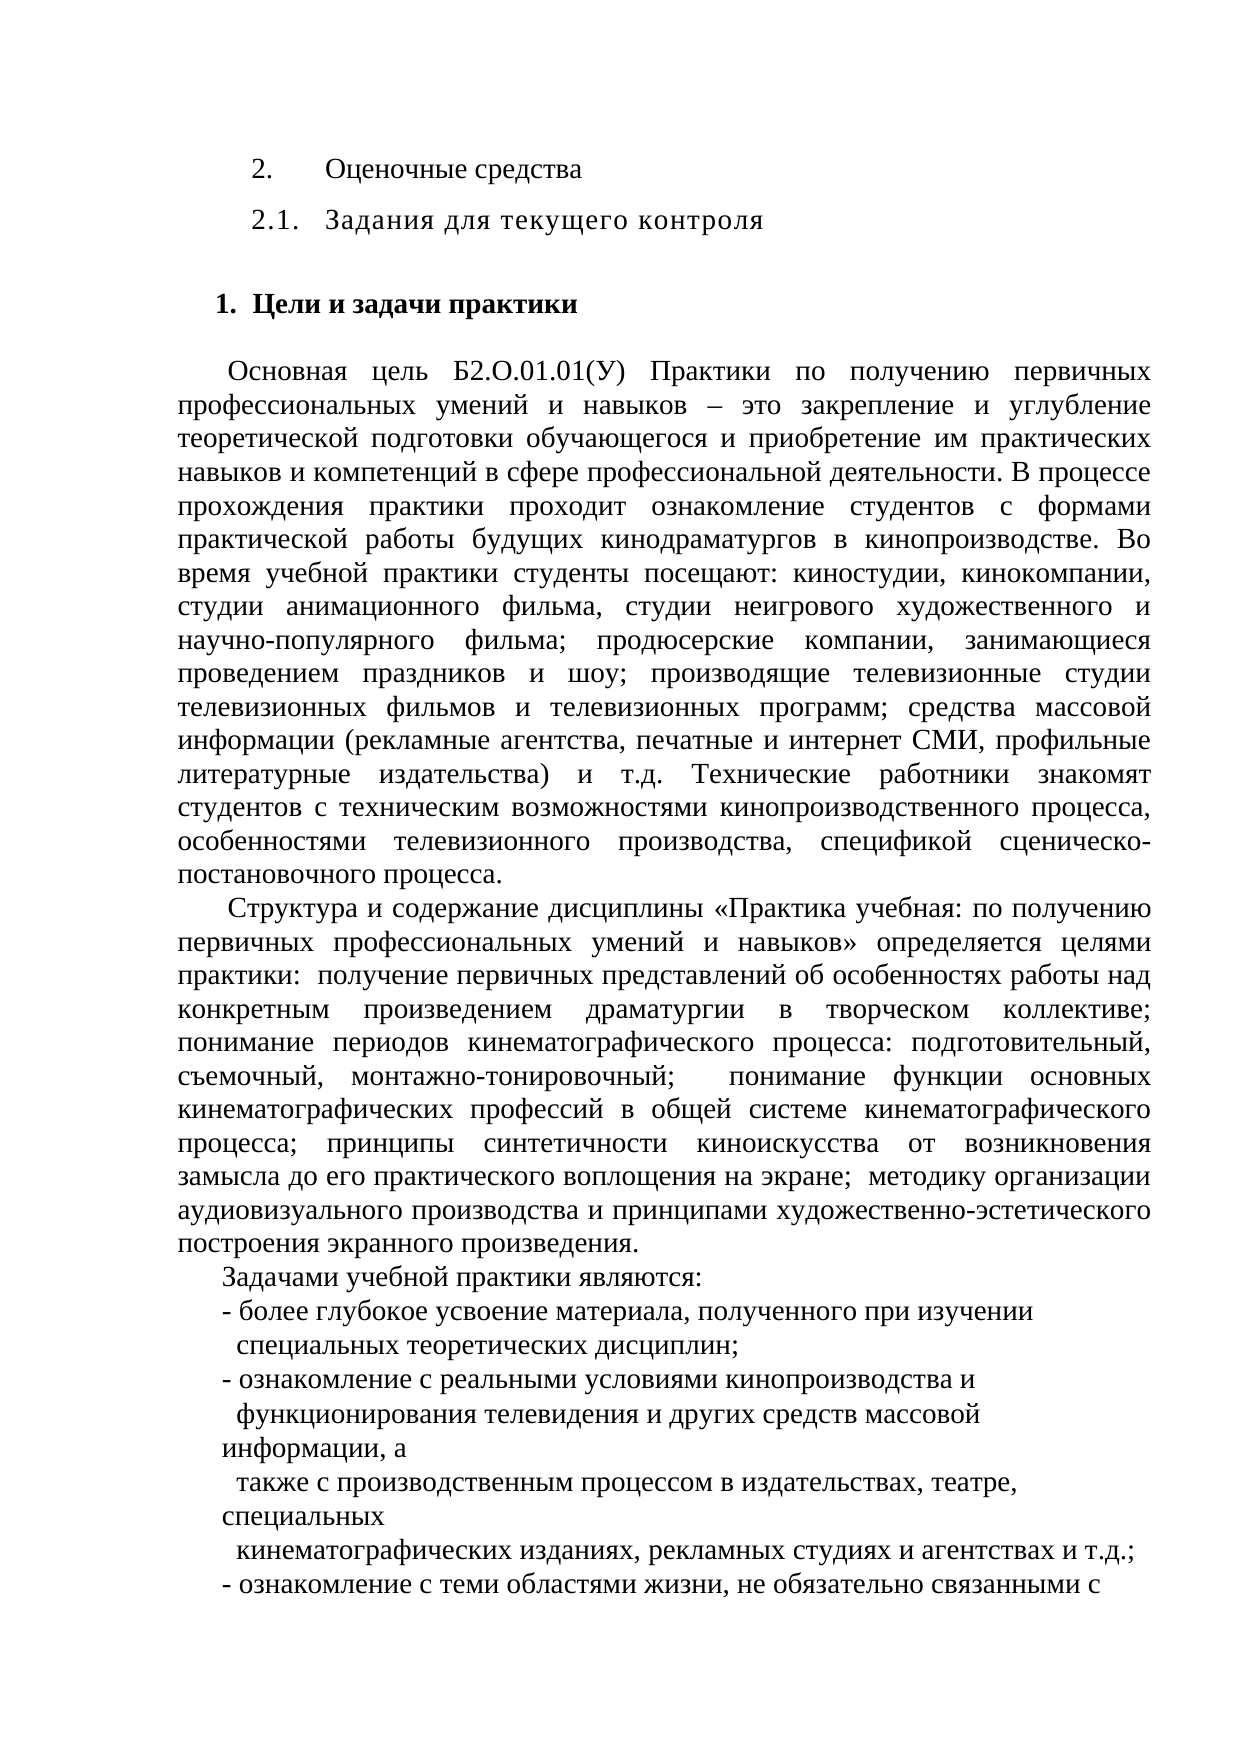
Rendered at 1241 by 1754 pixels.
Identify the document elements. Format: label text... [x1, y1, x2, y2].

list Цели и задачи практики [215, 286, 1152, 320]
text кинематографических изданиях, рекламных студиях и агентствах и т.д.; [222, 1532, 1152, 1566]
text - ознакомление с реальными условиями кинопроизводства и [222, 1362, 1152, 1395]
text - ознакомление с теми областями жизни, не обязательно связанными с [222, 1567, 1152, 1600]
text Основная цель Б2.О.01.01(У) Практики по получению первичных профессиональных умений и навыков – это закрепление и углубление теоретической подготовки обучающегося и приобретение им практических навыков и компетенций в сфере профессиональной деятельности. В процессе прохождения практики проходит ознакомление студентов с формами практической работы будущих кинодраматургов в кинопроизводстве. Во время учебной практики студенты посещают: киностудии, кинокомпании, студии анимационного фильма, студии неигрового художественного и научно-популярного фильма; продюсерские компании, занимающиеся проведением праздников и шоу; производящие телевизионные студии телевизионных фильмов и телевизионных программ; средства массовой информации (рекламные агентства, печатные и интернет СМИ, профильные литературные издательства) и т.д. Технические работники знакомят студентов с техническим возможностями кинопроизводственного процесса, особенностями телевизионного производства, спецификой сценическо-постановочного процесса. [177, 353, 1152, 890]
text - более глубокое усвоение материала, полученного при изучении [222, 1293, 1152, 1327]
subtitle Оценочные средства [177, 152, 1152, 185]
text также с производственным процессом в издательствах, театре, специальных [222, 1464, 1152, 1532]
text Задачами учебной практики являются: [222, 1259, 1152, 1293]
text специальных теоретических дисциплин; [222, 1327, 1152, 1361]
subtitle Задания для текущего контроля [177, 202, 1152, 236]
text Структура и содержание дисциплины «Практика учебная: по получению первичных профессиональных умений и навыков» определяется целями практики: получение первичных представлений об особенностях работы над конкретным произведением драматургии в творческом коллективе; понимание периодов кинематографического процесса: подготовительный, съемочный, монтажно-тонировочный; понимание функции основных кинематографических профессий в общей системе кинематографического процесса; принципы синтетичности киноискусства от возникновения замысла до его практического воплощения на экране; методику организации аудиовизуального производства и принципами художественно-эстетического построения экранного произведения. [177, 890, 1152, 1259]
text функционирования телевидения и других средств массовой информации, а [222, 1396, 1152, 1463]
